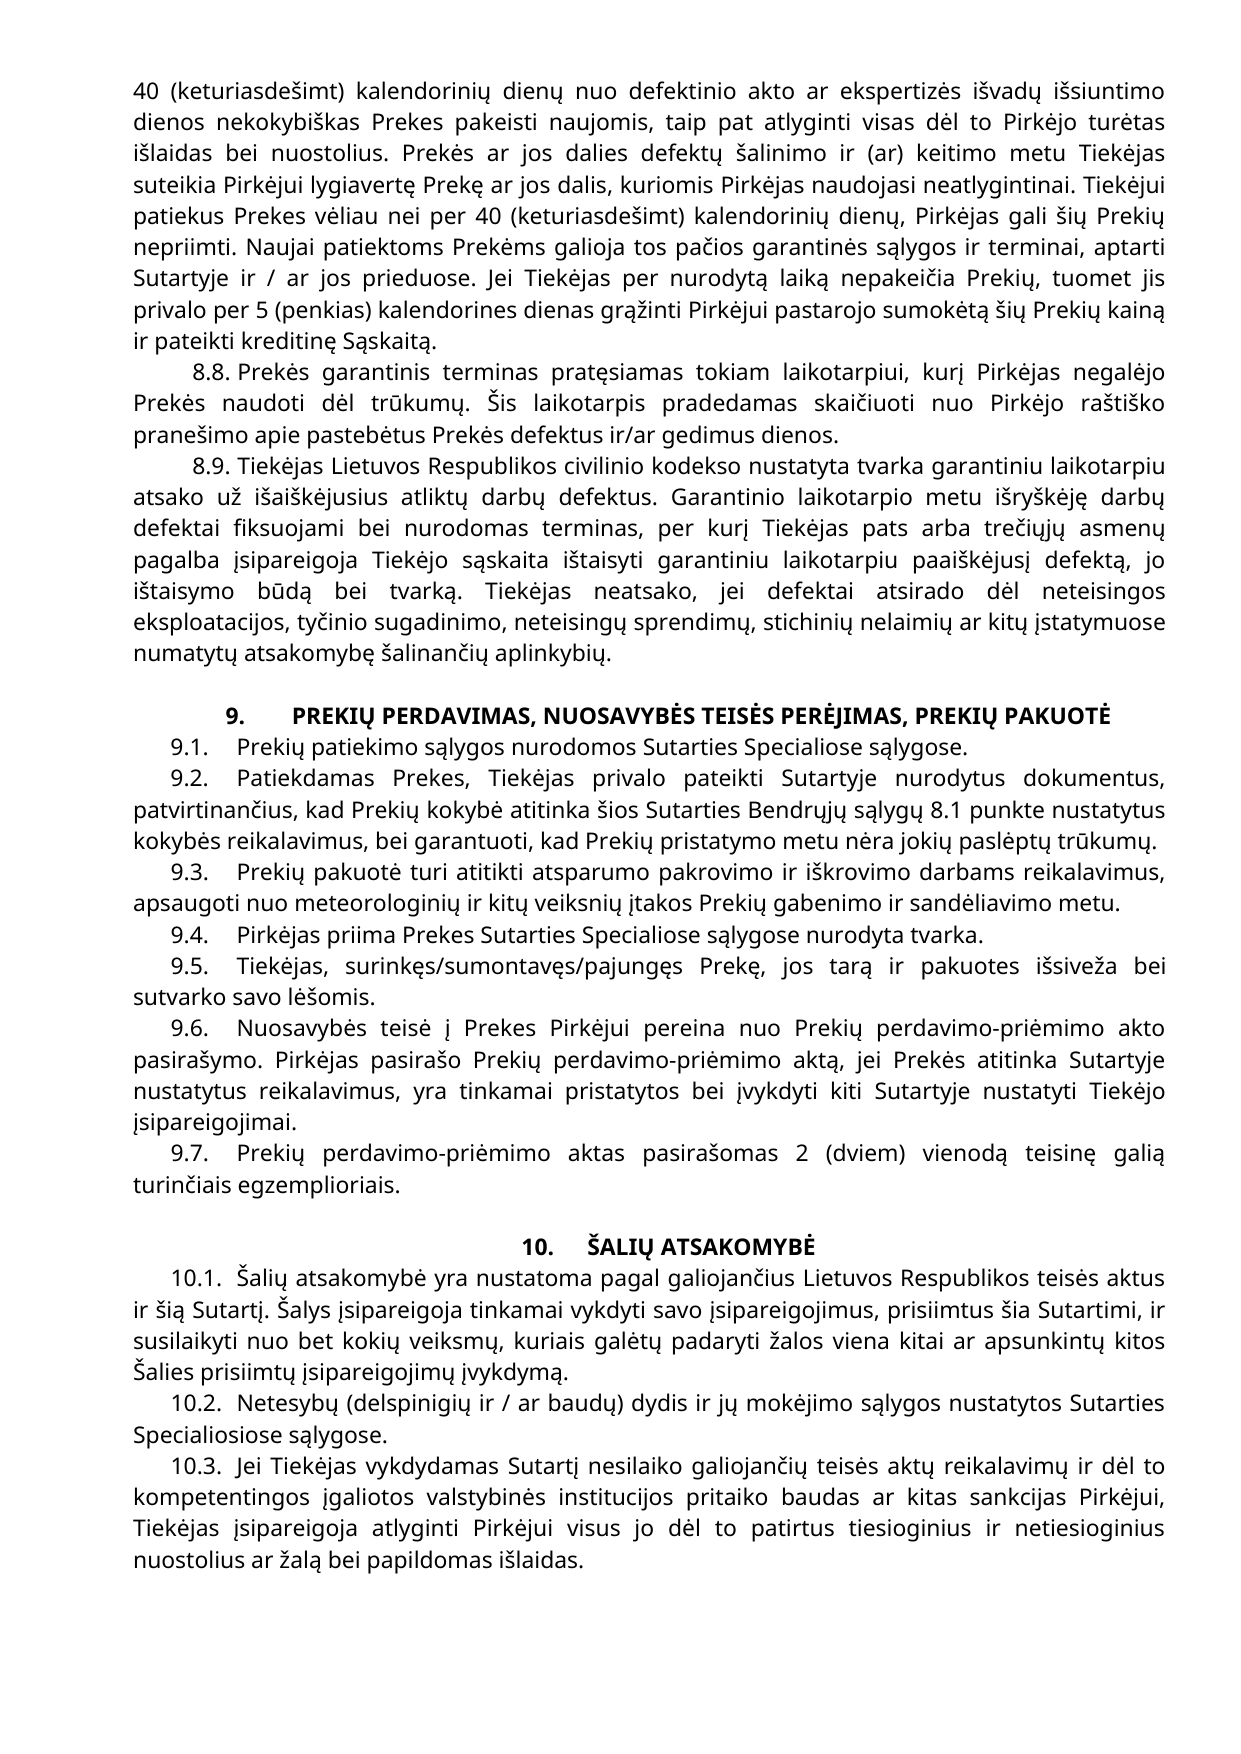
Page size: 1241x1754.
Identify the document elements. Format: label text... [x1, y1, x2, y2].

list Jei Tiekėjas vykdydamas Sutartį nesilaiko galiojančių teisės aktų reikalavimų ir dėl to kompetentingos įgaliotos valstybinės institucijos pritaiko baudas ar kitas sankcijas Pirkėjui, Tiekėjas įsipareigoja atlyginti Pirkėjui visus jo dėl to patirtus tiesioginius ir netiesioginius nuostolius ar žalą bei papildomas išlaidas. [133, 1450, 1167, 1575]
list Prekės garantinis terminas pratęsiamas tokiam laikotarpiui, kurį Pirkėjas negalėjo Prekės naudoti dėl trūkumų. Šis laikotarpis pradedamas skaičiuoti nuo Pirkėjo raštiško pranešimo apie pastebėtus Prekės defektus ir/ar gedimus dienos. [133, 356, 1167, 450]
list Prekių perdavimo-priėmimo aktas pasirašomas 2 (dviem) vienodą teisinę galią turinčiais egzemplioriais. [133, 1137, 1167, 1200]
list Patiekdamas Prekes, Tiekėjas privalo pateikti Sutartyje nurodytus dokumentus, patvirtinančius, kad Prekių kokybė atitinka šios Sutarties Bendrųjų sąlygų 8.1 punkte nustatytus kokybės reikalavimus, bei garantuoti, kad Prekių pristatymo metu nėra jokių paslėptų trūkumų. [133, 762, 1167, 856]
list PREKIŲ PERDAVIMAS, NUOSAVYBĖS TEISĖS PERĖJIMAS, PREKIŲ PAKUOTĖ [133, 700, 1167, 731]
list Tiekėjas, surinkęs/sumontavęs/pajungęs Prekę, jos tarą ir pakuotes išsiveža bei sutvarko savo lėšomis. [133, 950, 1167, 1012]
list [133, 75, 1167, 356]
list Tiekėjas Lietuvos Respublikos civilinio kodekso nustatyta tvarka garantiniu laikotarpiu atsako už išaiškėjusius atliktų darbų defektus. Garantinio laikotarpio metu išryškėję darbų defektai fiksuojami bei nurodomas terminas, per kurį Tiekėjas pats arba trečiųjų asmenų pagalba įsipareigoja Tiekėjo sąskaita ištaisyti garantiniu laikotarpiu paaiškėjusį defektą, jo ištaisymo būdą bei tvarką. Tiekėjas neatsako, jei defektai atsirado dėl neteisingos eksploatacijos, tyčinio sugadinimo, neteisingų sprendimų, stichinių nelaimių ar kitų įstatymuose numatytų atsakomybę šalinančių aplinkybių. [133, 450, 1167, 669]
list Pirkėjas priima Prekes Sutarties Specialiose sąlygose nurodyta tvarka. [133, 919, 1167, 950]
list Prekių pakuotė turi atitikti atsparumo pakrovimo ir iškrovimo darbams reikalavimus, apsaugoti nuo meteorologinių ir kitų veiksnių įtakos Prekių gabenimo ir sandėliavimo metu. [133, 856, 1167, 919]
list Šalių atsakomybė yra nustatoma pagal galiojančius Lietuvos Respublikos teisės aktus ir šią Sutartį. Šalys įsipareigoja tinkamai vykdyti savo įsipareigojimus, prisiimtus šia Sutartimi, ir susilaikyti nuo bet kokių veiksmų, kuriais galėtų padaryti žalos viena kitai ar apsunkintų kitos Šalies prisiimtų įsipareigojimų įvykdymą. [133, 1262, 1167, 1387]
list ŠALIŲ ATSAKOMYBĖ [133, 1231, 1167, 1262]
list Prekių patiekimo sąlygos nurodomos Sutarties Specialiose sąlygose. [133, 731, 1167, 762]
list Nuosavybės teisė į Prekes Pirkėjui pereina nuo Prekių perdavimo-priėmimo akto pasirašymo. Pirkėjas pasirašo Prekių perdavimo-priėmimo aktą, jei Prekės atitinka Sutartyje nustatytus reikalavimus, yra tinkamai pristatytos bei įvykdyti kiti Sutartyje nustatyti Tiekėjo įsipareigojimai. [133, 1012, 1167, 1137]
list Netesybų (delspinigių ir / ar baudų) dydis ir jų mokėjimo sąlygos nustatytos Sutarties Specialiosiose sąlygose. [133, 1387, 1167, 1450]
